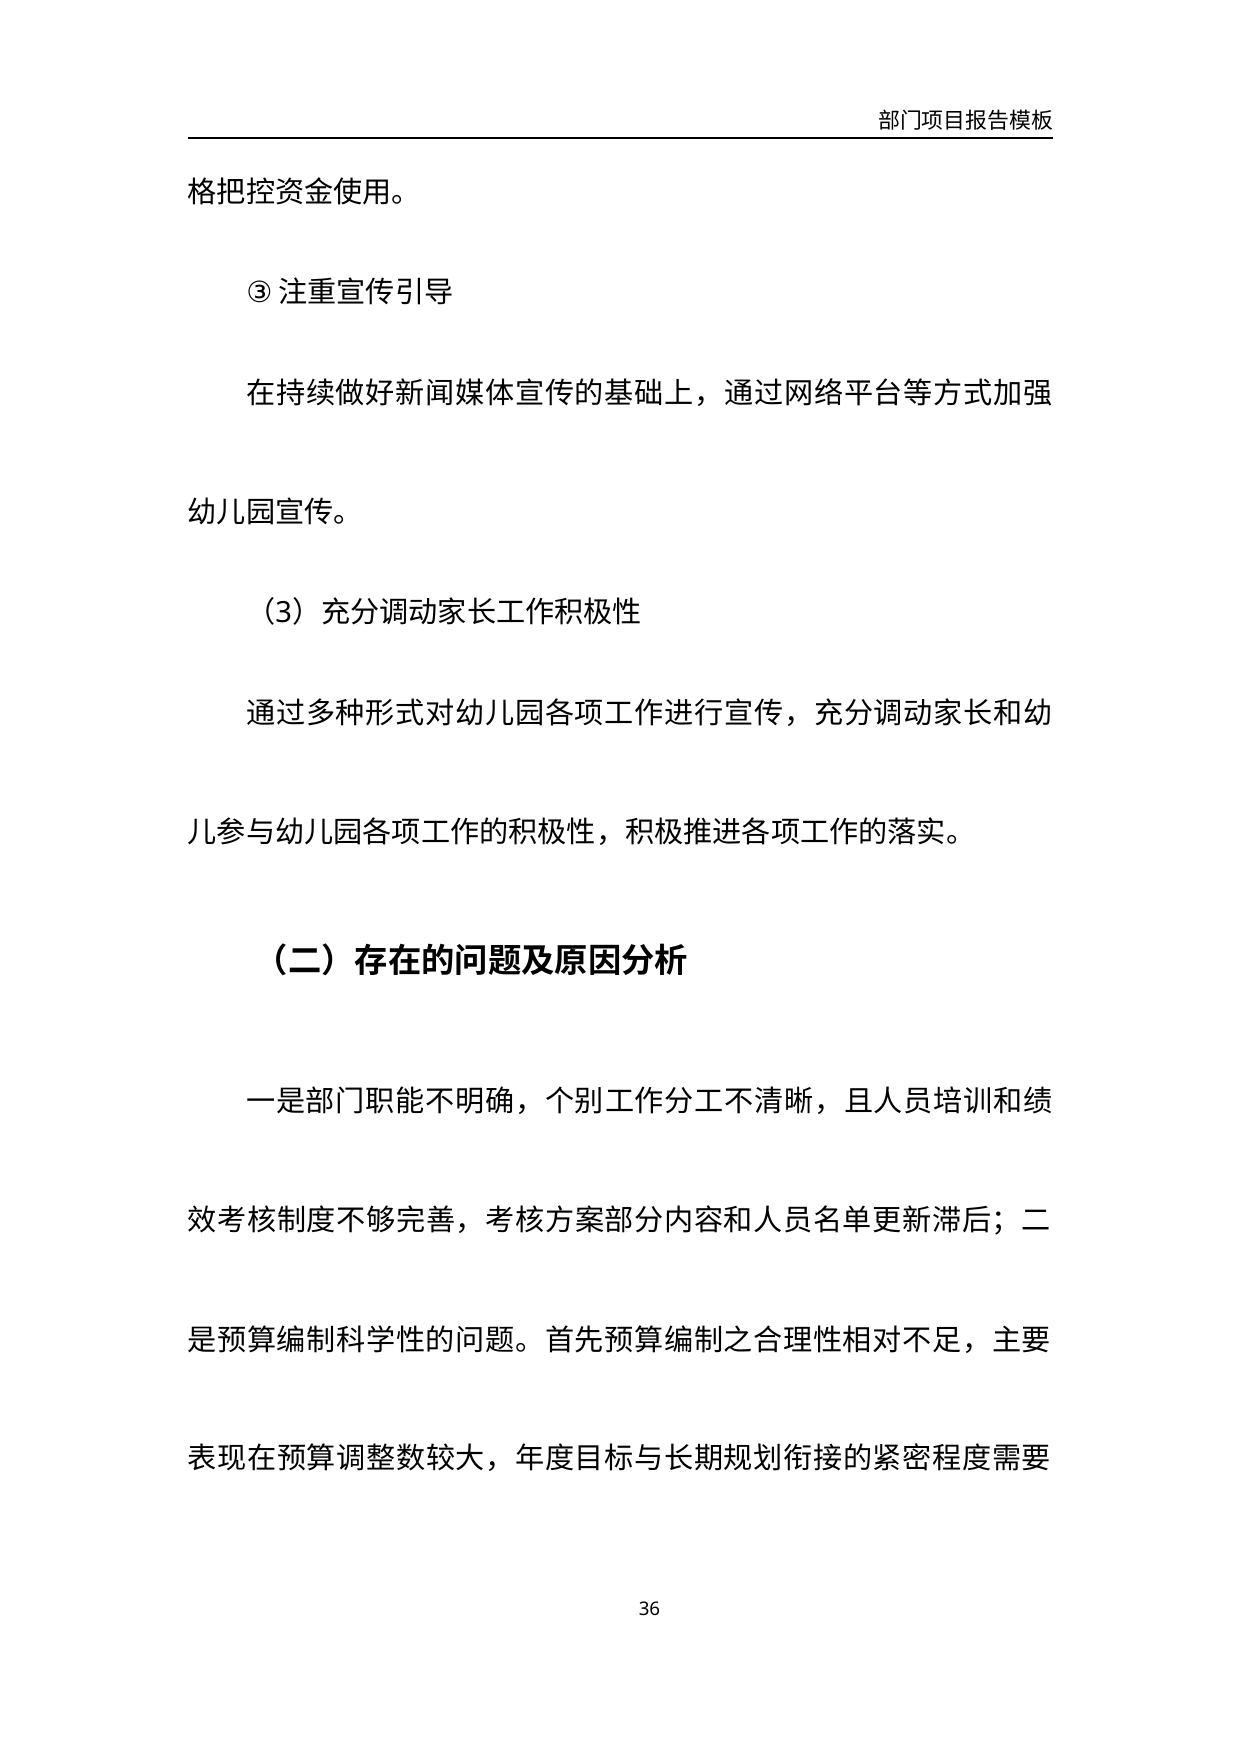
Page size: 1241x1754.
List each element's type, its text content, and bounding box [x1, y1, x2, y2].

text 在持续做好新闻媒体宣传的基础上，通过网络平台等方式加强幼儿园宣传。 [187, 351, 1053, 549]
subtitle （二）存在的问题及原因分析 [187, 918, 1053, 997]
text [187, 1059, 1053, 1496]
text 通过多种形式对幼儿园各项工作进行宣传，充分调动家长和幼儿参与幼儿园各项工作的积极性，积极推进各项工作的落实。 [187, 671, 1053, 869]
text ③注重宣传引导 [187, 251, 1053, 330]
text （3）充分调动家长工作积极性 [187, 571, 1053, 650]
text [187, 150, 1053, 229]
